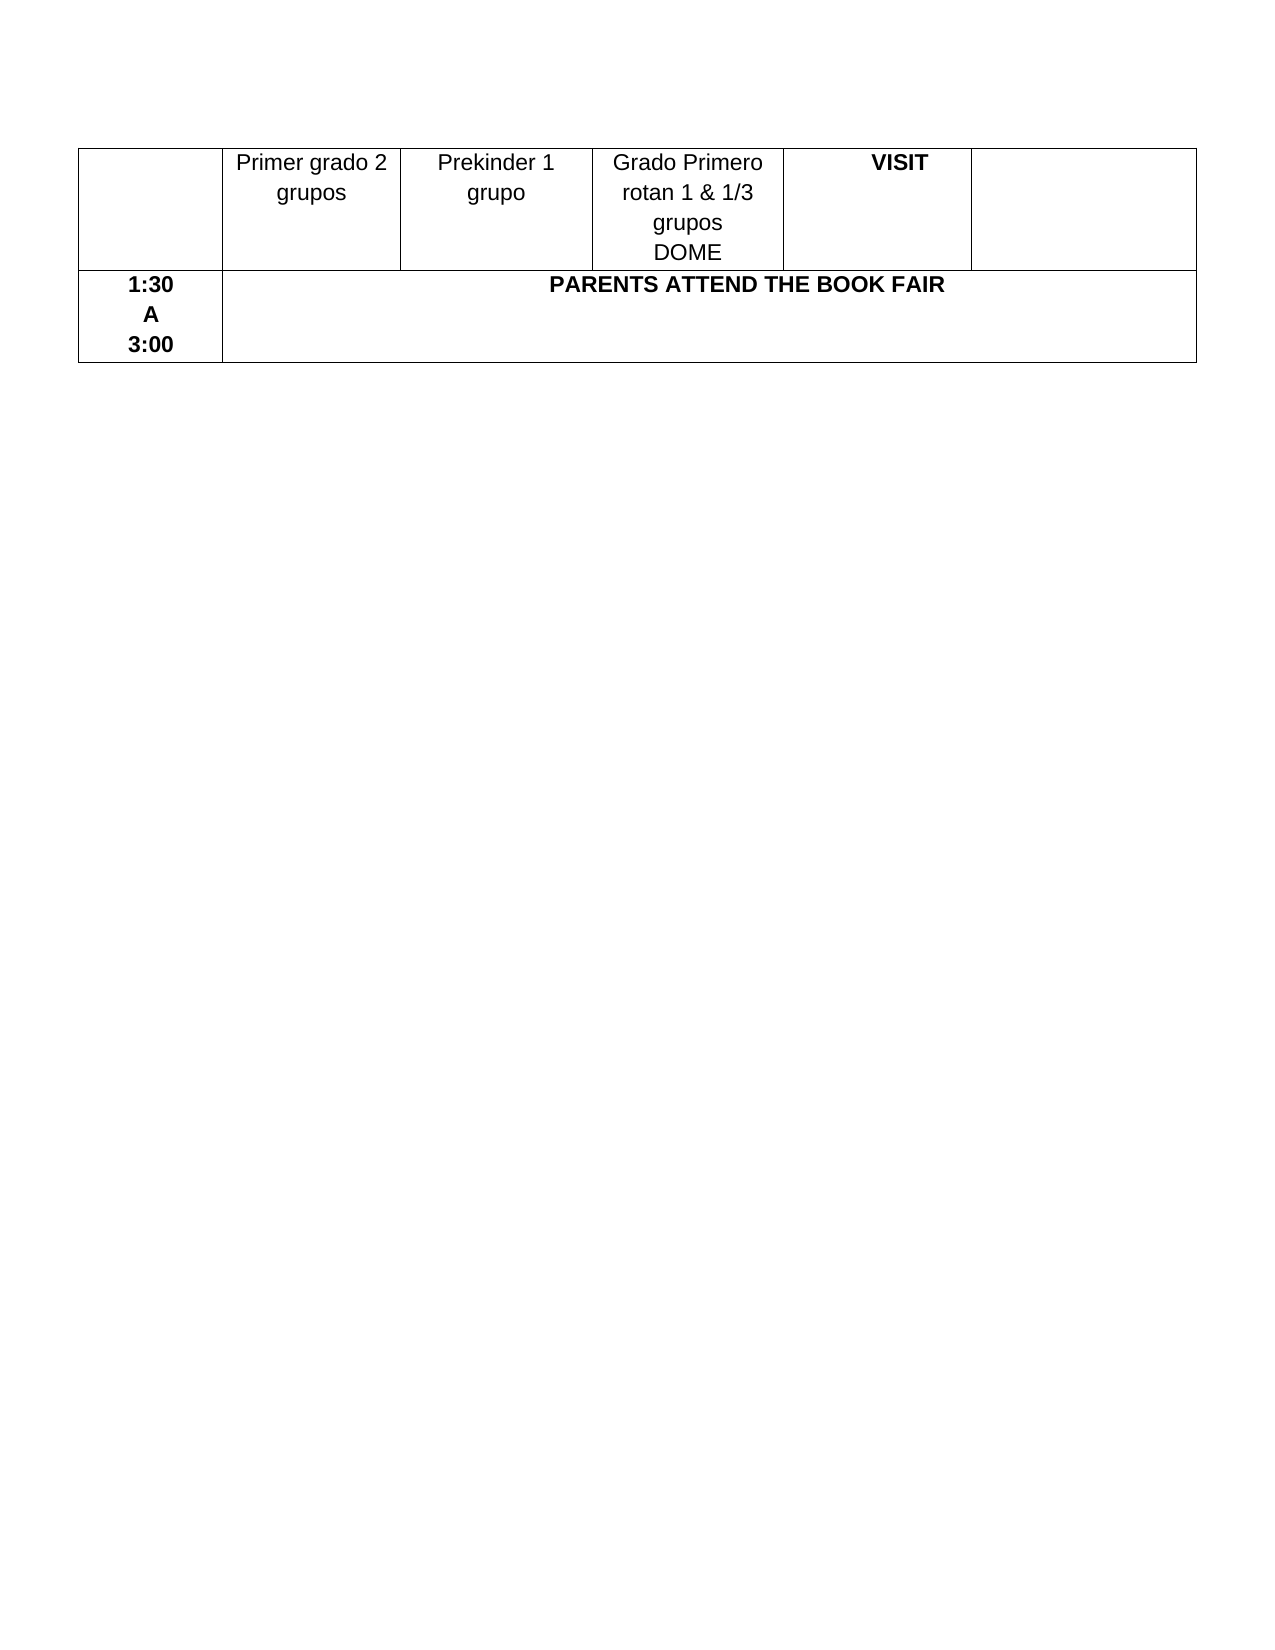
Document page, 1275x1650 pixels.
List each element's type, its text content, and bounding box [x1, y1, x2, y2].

table_cell PARENTS ATTEND THE BOOK FAIR [223, 271, 1196, 362]
table_cell 1:30 A 3:00 [79, 271, 222, 362]
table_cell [593, 149, 783, 270]
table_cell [223, 149, 400, 270]
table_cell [401, 149, 592, 270]
